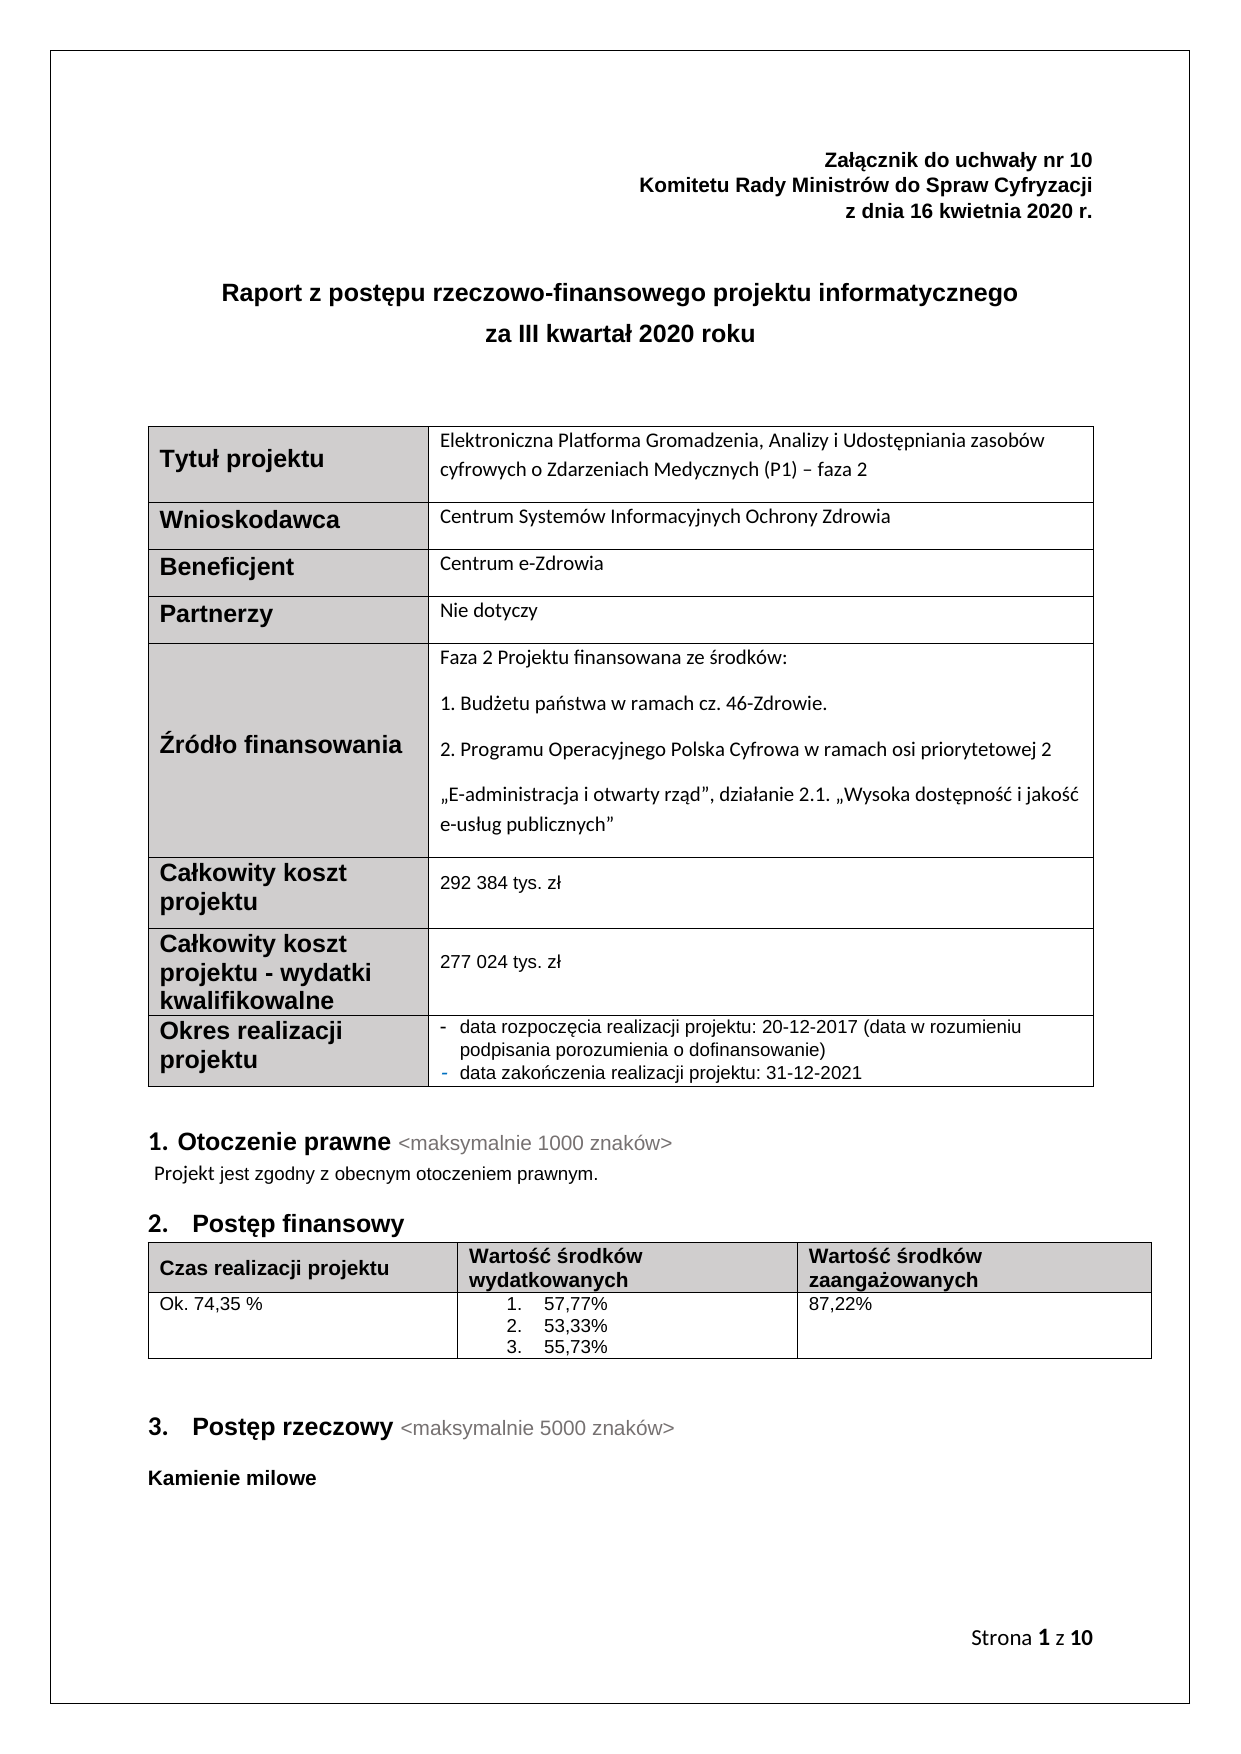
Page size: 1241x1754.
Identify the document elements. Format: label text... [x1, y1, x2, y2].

table_cell Okres realizacji projektu [149, 1016, 428, 1086]
table_cell data rozpoczęcia realizacji projektu: 20-12-2017 (data w rozumieniu podpisania porozumienia o dofinansowanie) data zakończenia realizacji projektu: 31-12-2021 [429, 1016, 1093, 1086]
text Komitetu Rady Ministrów do Spraw Cyfryzacji [148, 173, 1093, 197]
text z dnia 16 kwietnia 2020 r. [148, 199, 1093, 223]
table_cell Źródło finansowania [149, 644, 428, 857]
subtitle Otoczenie prawne <maksymalnie 1000 znaków> [148, 1124, 1063, 1158]
table_cell Nie dotyczy [429, 597, 1093, 643]
text Kamienie milowe [148, 1466, 1093, 1490]
table_cell 87,22% [798, 1293, 1151, 1358]
table_header Czas realizacji projektu [149, 1243, 457, 1292]
table_cell Wnioskodawca [149, 503, 428, 549]
table_cell Centrum e-Zdrowia [429, 550, 1093, 596]
table_header Wartość środków wydatkowanych [458, 1243, 797, 1292]
table_cell Centrum Systemów Informacyjnych Ochrony Zdrowia [429, 503, 1093, 549]
table_cell Beneficjent [149, 550, 428, 596]
table_cell Ok. 74,35 % [149, 1293, 457, 1358]
subtitle Postęp finansowy [148, 1206, 1093, 1239]
table_cell Całkowity koszt projektu - wydatki kwalifikowalne [149, 929, 428, 1015]
table_cell 57,77% 53,33% 55,73% [458, 1293, 797, 1358]
subtitle Raport z postępu rzeczowo-finansowego projektu informatycznego [148, 277, 1093, 306]
subtitle Postęp rzeczowy <maksymalnie 5000 znaków> [148, 1409, 1093, 1442]
table_header Wartość środków zaangażowanych [798, 1243, 1151, 1292]
text Załącznik do uchwały nr 10 [148, 147, 1093, 171]
table_header Tytuł projektu [149, 427, 428, 502]
table_cell 277 024 tys. zł [429, 929, 1093, 1015]
table_cell Faza 2 Projektu finansowana ze środków: 1. Budżetu państwa w ramach cz. 46-Zdrowie. 2. Programu Operacyjnego Polska Cyfrowa w ramach osi priorytetowej 2 „E-administracja i otwarty rząd”, działanie 2.1. „Wysoka dostępność i jakość e-usług publicznych” [429, 644, 1093, 857]
text Projekt jest zgodny z obecnym otoczeniem prawnym. [148, 1160, 1093, 1186]
table_header Elektroniczna Platforma Gromadzenia, Analizy i Udostępniania zasobów cyfrowych o Zdarzeniach Medycznych (P1) – faza 2 [429, 427, 1093, 502]
subtitle za III kwartał 2020 roku [148, 319, 1093, 347]
table_cell Partnerzy [149, 597, 428, 643]
table_cell Całkowity koszt projektu [149, 858, 428, 928]
table_cell 292 384 tys. zł [429, 858, 1093, 928]
